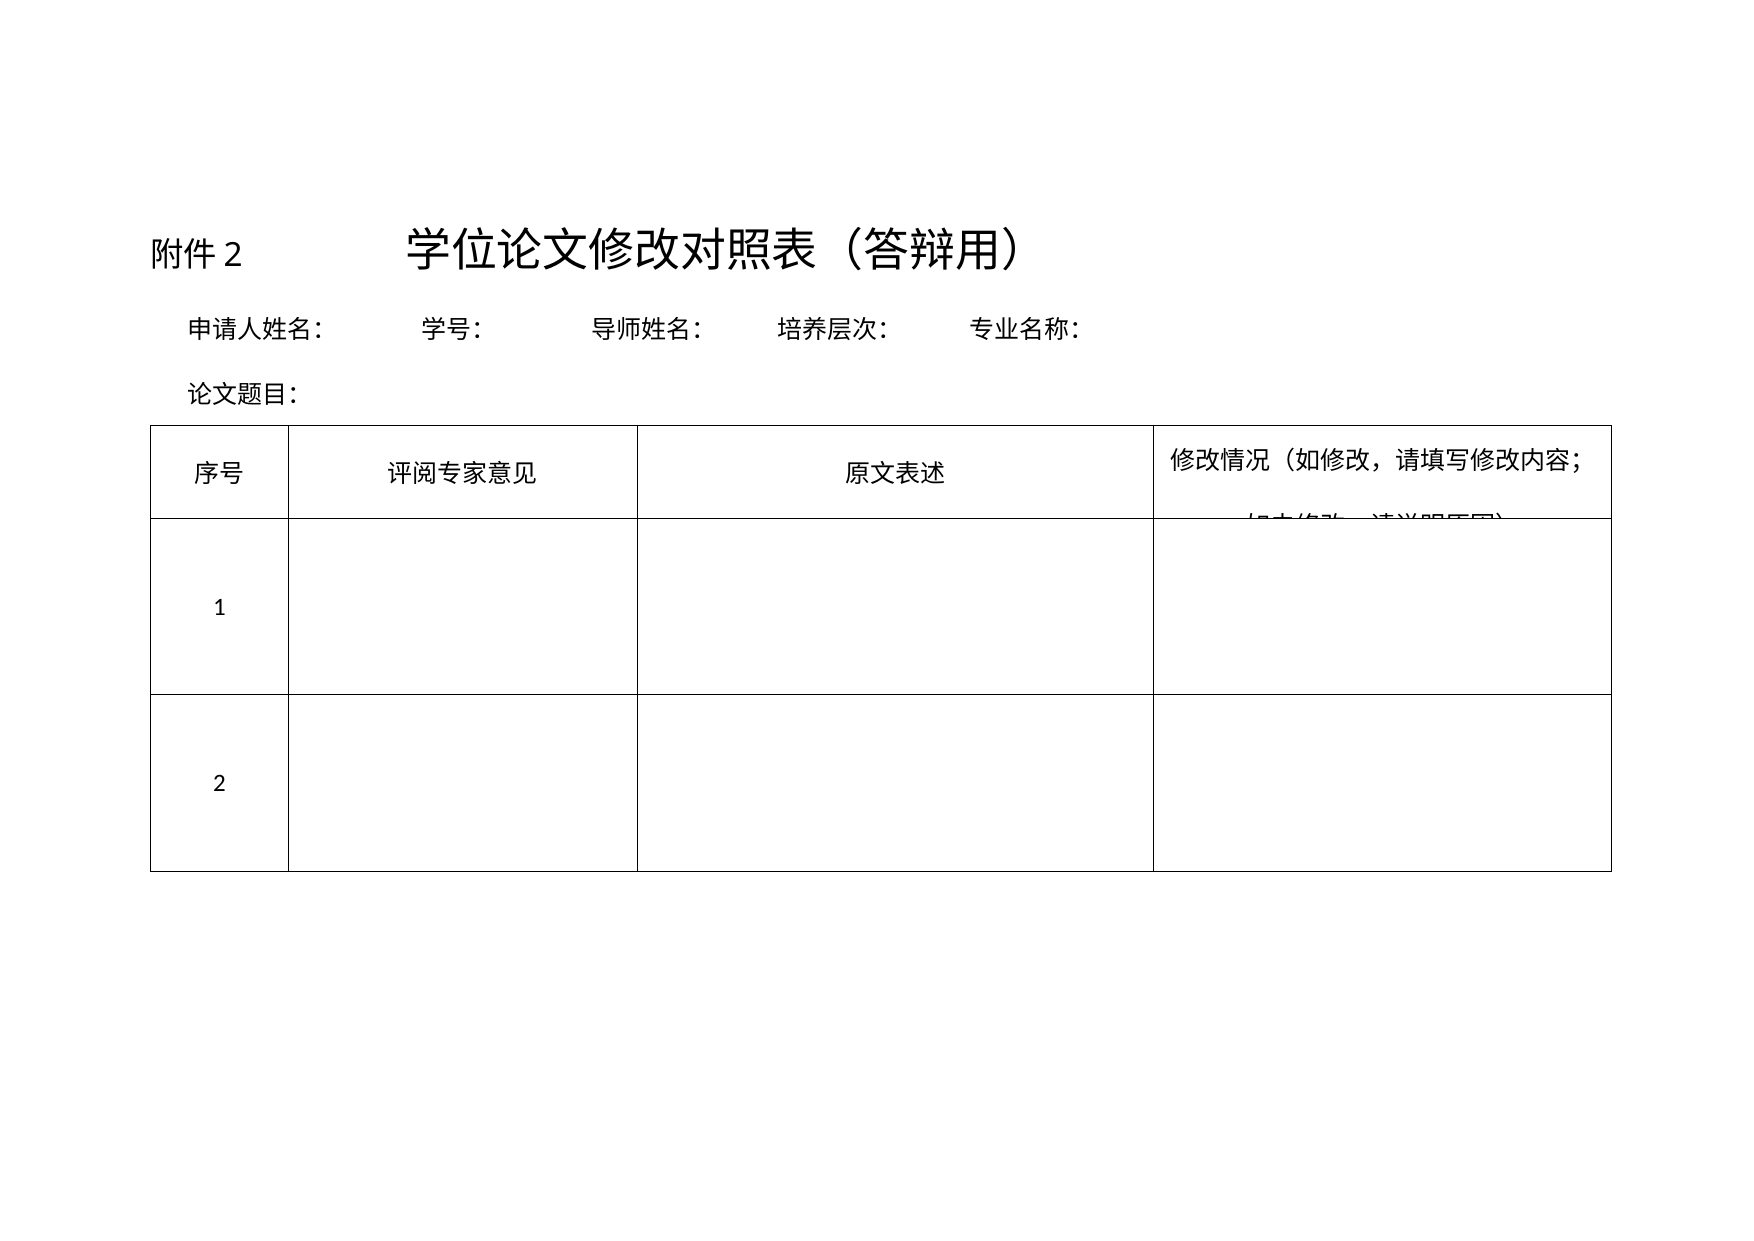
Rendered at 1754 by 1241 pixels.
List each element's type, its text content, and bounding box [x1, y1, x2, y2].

table_cell [289, 695, 637, 871]
table_cell [289, 519, 637, 694]
text 申请人姓名： 学号： 导师姓名： 培养层次： 专业名称： [150, 295, 1604, 360]
table_cell [638, 695, 1153, 871]
table_header 评阅专家意见 [289, 426, 637, 517]
table_header 修改情况（如修改，请填写修改内容；如未修改，请说明原因） [1154, 426, 1611, 517]
text 附件2 学位论文修改对照表（答辩用） [150, 198, 1604, 295]
table_cell 1 [151, 519, 288, 694]
text 论文题目： [150, 360, 1604, 425]
table_cell 2 [151, 695, 288, 871]
table_cell [638, 519, 1153, 694]
table_header 序号 [151, 426, 288, 517]
table_header 原文表述 [638, 426, 1153, 517]
table_cell [1154, 695, 1611, 871]
table_cell [1154, 519, 1611, 694]
